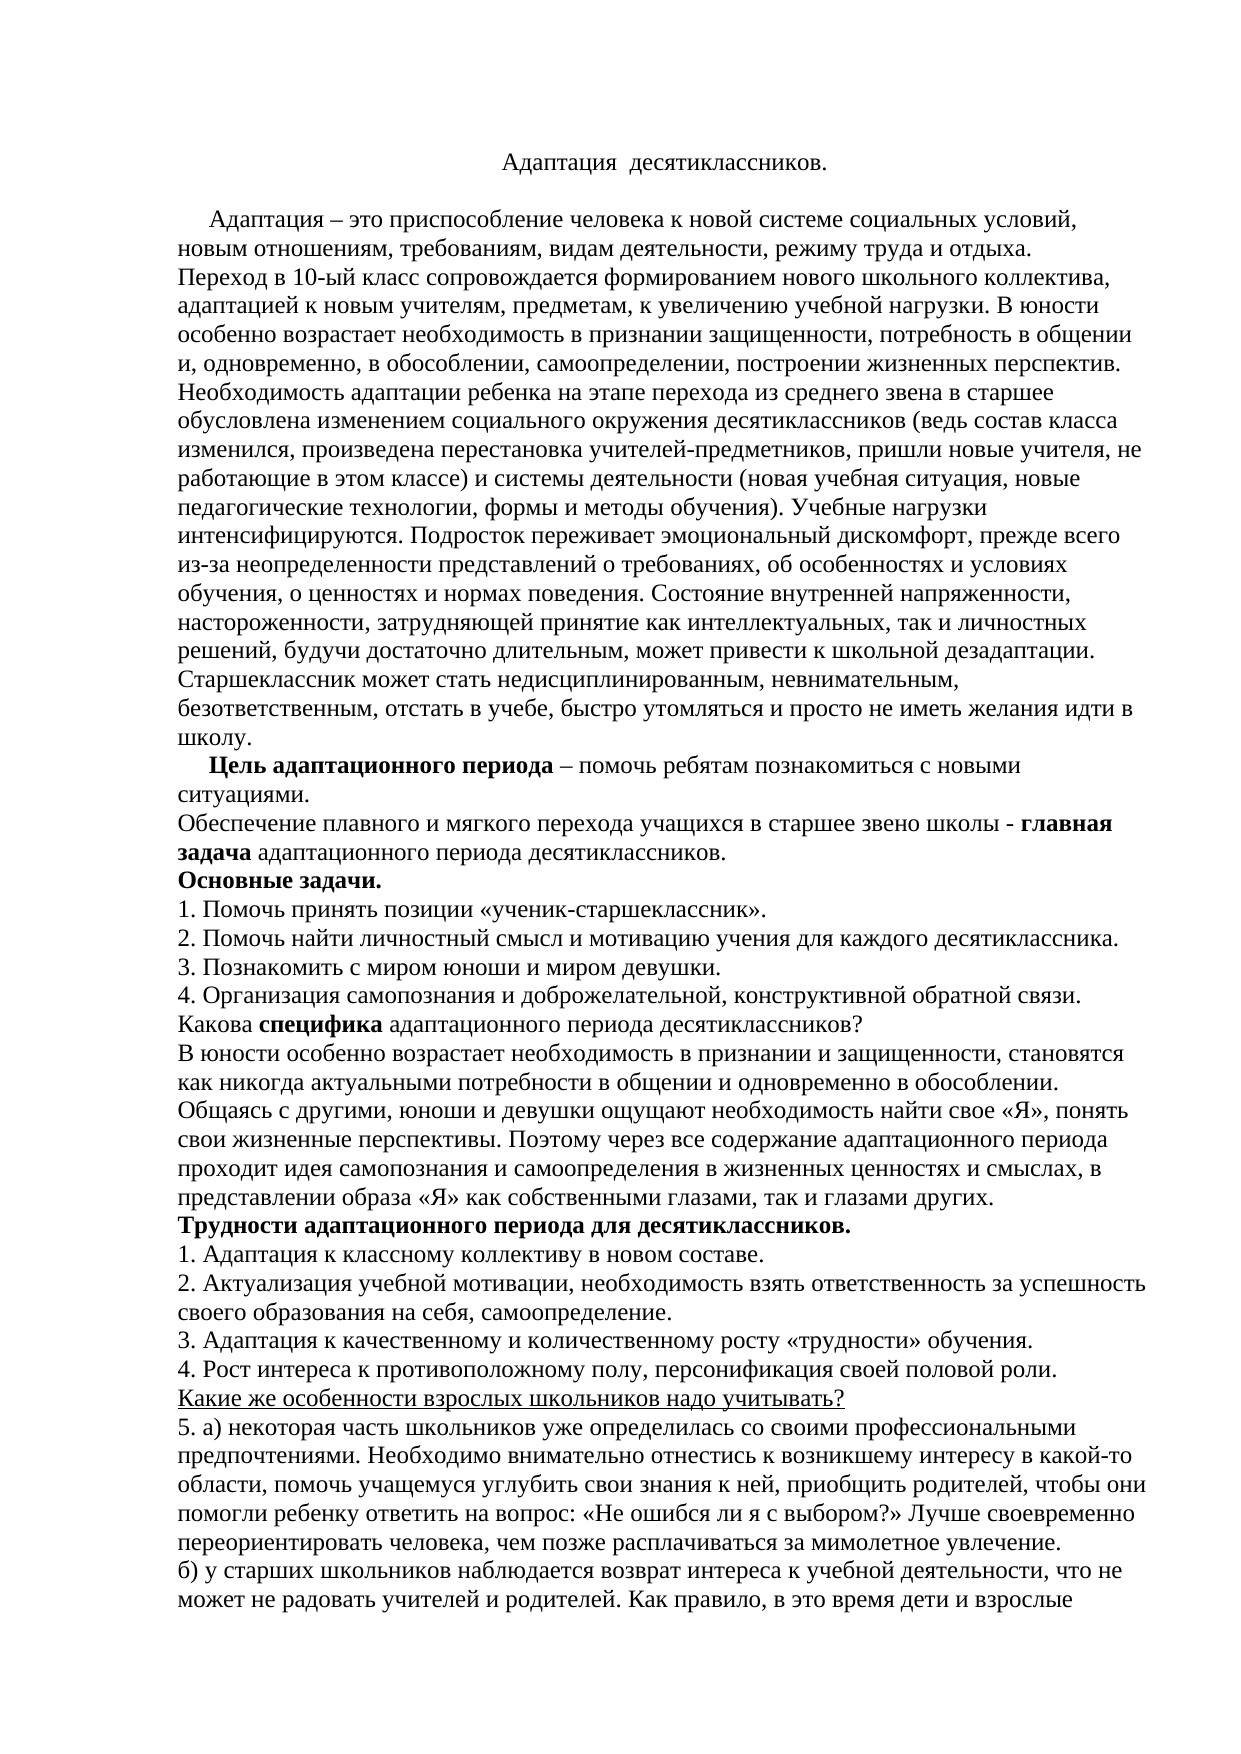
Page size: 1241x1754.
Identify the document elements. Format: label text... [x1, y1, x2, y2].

text Обеспечение плавного и мягкого перехода учащихся в старшее звено школы - главная задача адаптационного периода десятиклассников. [177, 808, 1152, 866]
text Необходимость адаптации ребенка на этапе перехода из среднего звена в старшее обусловлена изменением социального окружения десятиклассников (ведь состав класса изменился, произведена перестановка учителей-предметников, пришли новые учителя, не работающие в этом классе) и системы деятельности (новая учебная ситуация, новые педагогические технологии, формы и методы обучения). Учебные нагрузки интенсифицируются. Подросток переживает эмоциональный дискомфорт, прежде всего из-за неопределенности представлений о требованиях, об особенностях и условиях обучения, о ценностях и нормах поведения. Состояние внутренней напряженности, настороженности, затрудняющей принятие как интеллектуальных, так и личностных решений, будучи достаточно длительным, может привести к школьной дезадаптации. Старшеклассник может стать недисциплинированным, невнимательным, безответственным, отстать в учебе, быстро утомляться и просто не иметь желания идти в школу. [177, 377, 1152, 751]
text 1. Адаптация к классному коллективу в новом составе. [177, 1239, 1152, 1268]
text Какова специфика адаптационного периода десятиклассников? [177, 1009, 1152, 1038]
text 5. а) некоторая часть школьников уже определилась со своими профессиональными предпочтениями. Необходимо внимательно отнестись к возникшему интересу в какой-то области, помочь учащемуся углубить свои знания к ней, приобщить родителей, чтобы они помогли ребенку ответить на вопрос: «Не ошибся ли я с выбором?» Лучше своевременно переориентировать человека, чем позже расплачиваться за мимолетное увлечение. [177, 1412, 1152, 1556]
text Трудности адаптационного периода для десятиклассников. [177, 1211, 1152, 1239]
text 4. Рост интереса к противоположному полу, персонификация своей половой роли. [177, 1354, 1152, 1383]
text Какие же особенности взрослых школьников надо учитывать? [177, 1383, 1152, 1412]
text 2. Помочь найти личностный смысл и мотивацию учения для каждого десятиклассника. [177, 923, 1152, 952]
text В юности особенно возрастает необходимость в признании и защищенности, становятся как никогда актуальными потребности в общении и одновременно в обособлении. [177, 1038, 1152, 1096]
text 1. Помочь принять позиции «ученик-старшеклассник». [177, 894, 1152, 923]
text 3. Адаптация к качественному и количественному росту «трудности» обучения. [177, 1326, 1152, 1354]
text 4. Организация самопознания и доброжелательной, конструктивной обратной связи. [177, 981, 1152, 1009]
text 3. Познакомить с миром юноши и миром девушки. [177, 952, 1152, 981]
text Адаптация десятиклассников. [177, 118, 1152, 176]
text Переход в 10-ый класс сопровождается формированием нового школьного коллектива, адаптацией к новым учителям, предметам, к увеличению учебной нагрузки. В юности особенно возрастает необходимость в признании защищенности, потребность в общении и, одновременно, в обособлении, самоопределении, построении жизненных перспектив. [177, 262, 1152, 377]
text 2. Актуализация учебной мотивации, необходимость взять ответственность за успешность своего образования на себя, самоопределение. [177, 1268, 1152, 1326]
text Адаптация – это приспособление человека к новой системе социальных условий, новым отношениям, требованиям, видам деятельности, режиму труда и отдыха. [177, 204, 1152, 262]
text Цель адаптационного периода – помочь ребятам познакомиться с новыми ситуациями. [177, 751, 1152, 808]
text Общаясь с другими, юноши и девушки ощущают необходимость найти свое «Я», понять свои жизненные перспективы. Поэтому через все содержание адаптационного периода проходит идея самопознания и самоопределения в жизненных ценностях и смыслах, в представлении образа «Я» как собственными глазами, так и глазами других. [177, 1096, 1152, 1211]
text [177, 1556, 1152, 1613]
text Основные задачи. [177, 866, 1152, 894]
